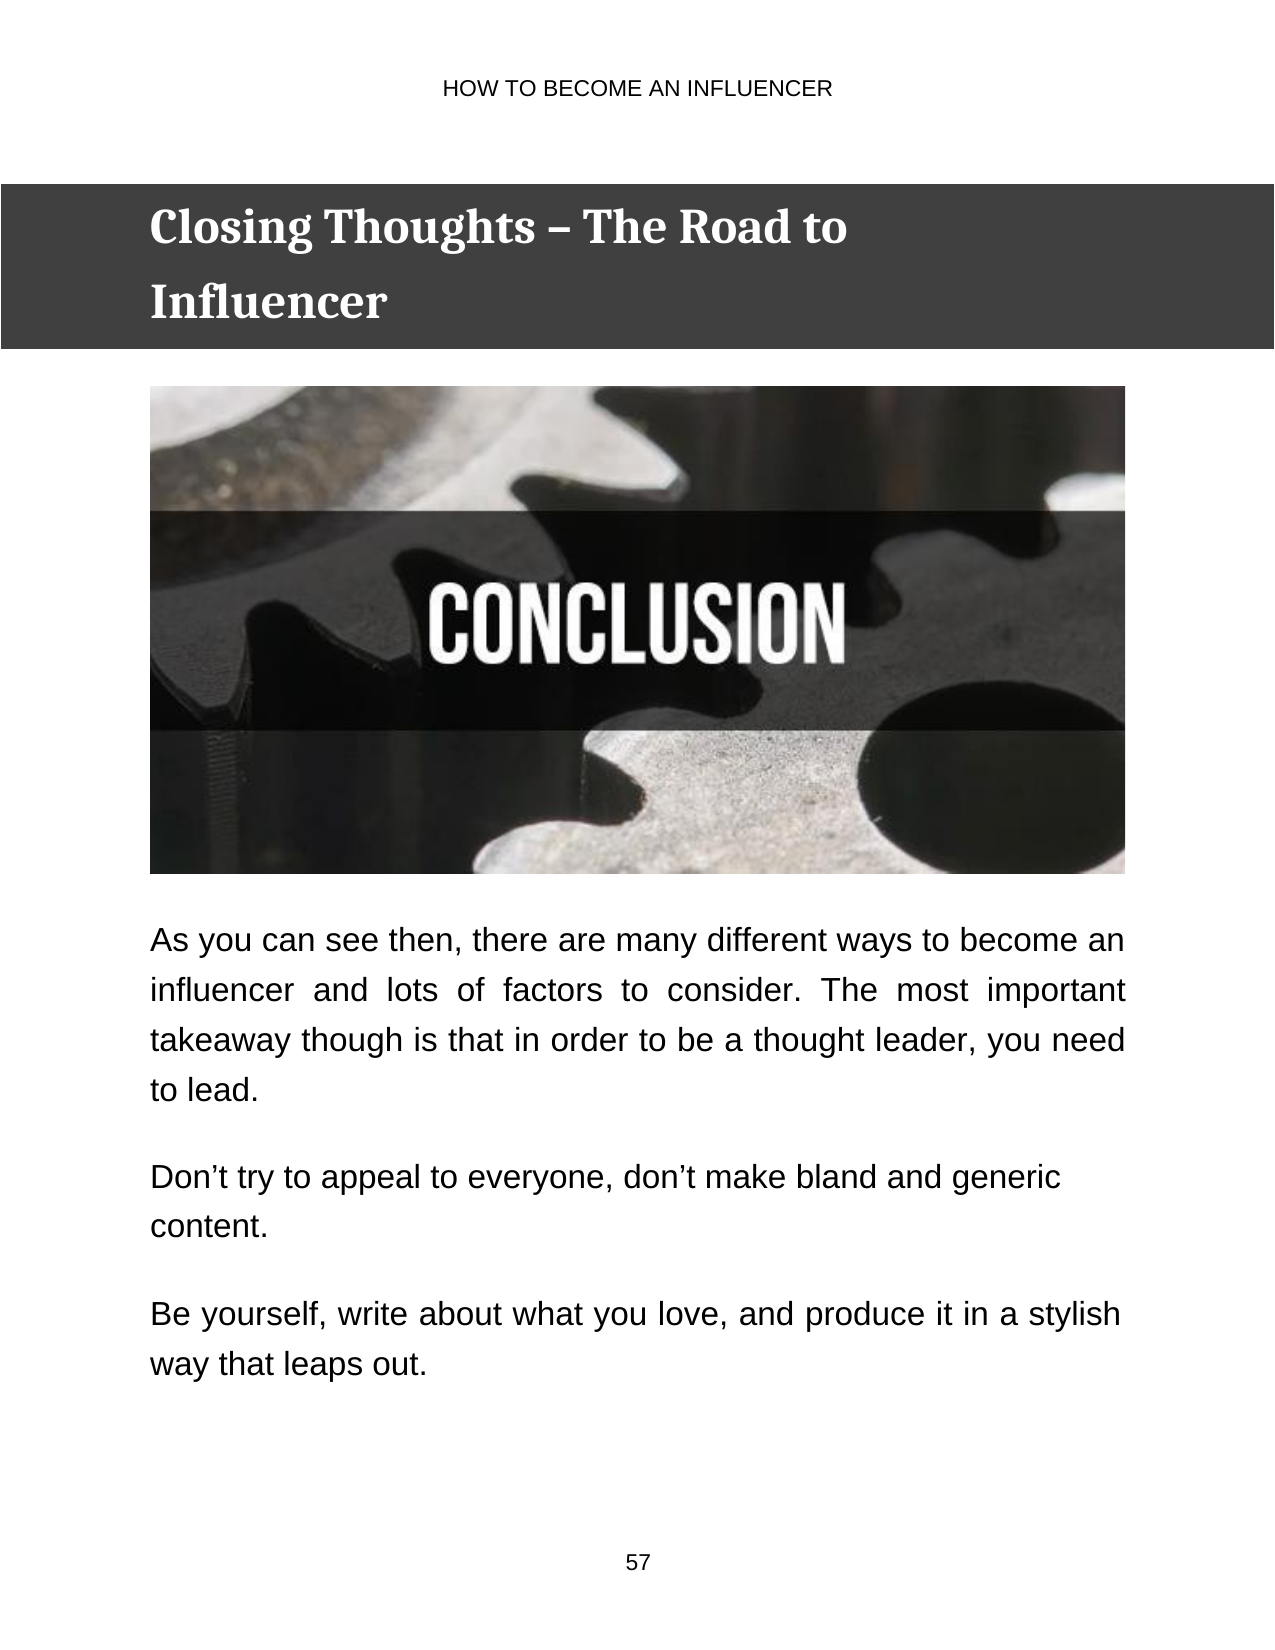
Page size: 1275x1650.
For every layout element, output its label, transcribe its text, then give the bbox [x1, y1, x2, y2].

text As you can see then, there are many different ways to become an influencer and lots of factors to consider. The most important takeaway though is that in order to be a thought leader, you need to lead. [150, 920, 1127, 1108]
subtitle Closing Thoughts – The Road to Influencer [150, 198, 922, 331]
text Be yourself, write about what you love, and produce it in a stylish way that leaps out. [150, 1294, 1123, 1382]
picture [150, 386, 1125, 874]
text Don’t try to appeal to everyone, don’t make bland and generic content. [150, 1157, 1062, 1245]
